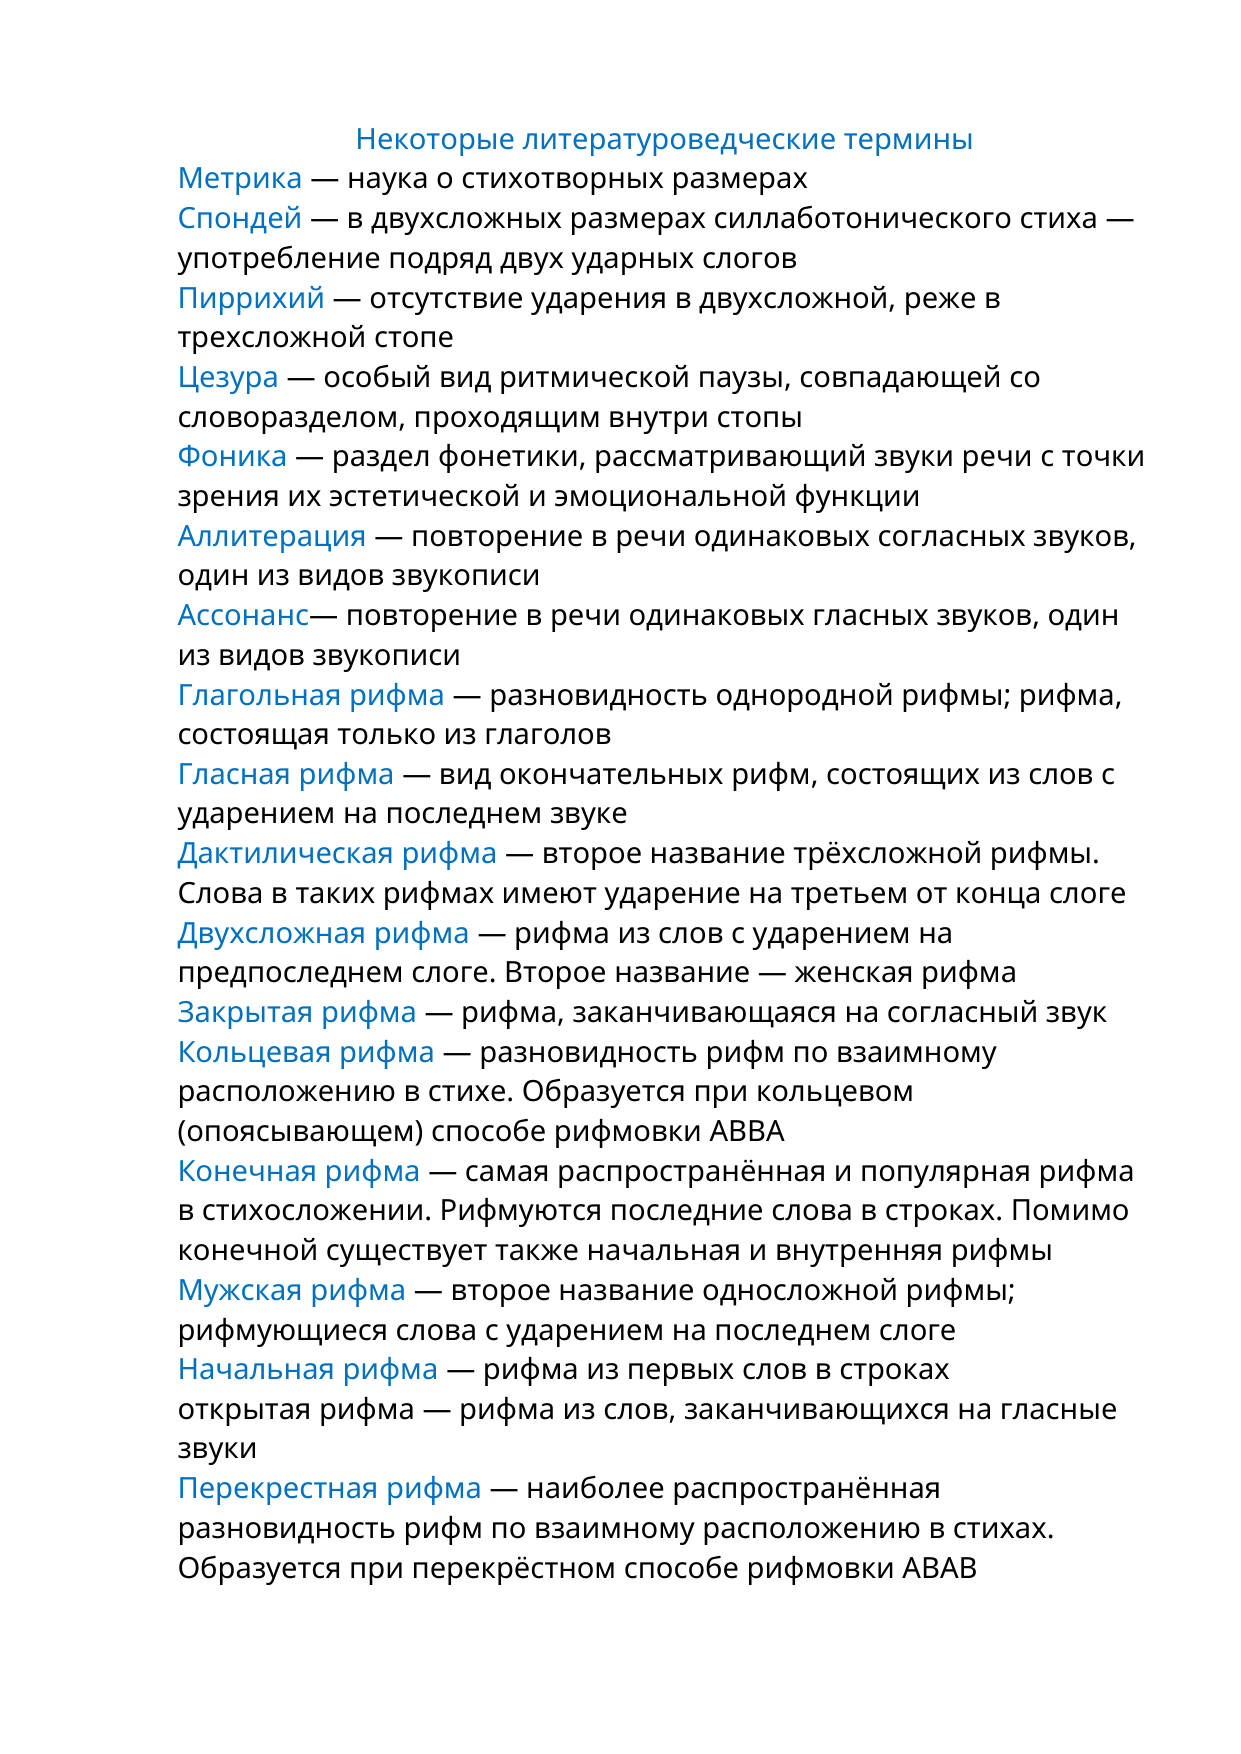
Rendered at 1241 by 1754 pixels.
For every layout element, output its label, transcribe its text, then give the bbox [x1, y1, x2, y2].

text Начальная рифма — рифма из первых слов в строках [177, 1348, 1152, 1388]
text открытая рифма — рифма из слов, заканчивающихся на гласные звуки [177, 1388, 1152, 1467]
text Конечная рифма — самая распространённая и популярная рифма в стихосложении. Рифмуются последние слова в строках. Помимо конечной существует также начальная и внутренняя рифмы [177, 1150, 1152, 1269]
text Спондей — в двухсложных размерах силлаботонического стиха — употребление подряд двух ударных слогов [177, 197, 1152, 277]
text Закрытая рифма — рифма, заканчивающаяся на согласный звук [177, 991, 1152, 1031]
text Глагольная рифма — разновидность однородной рифмы; рифма, состоящая только из глаголов [177, 674, 1152, 753]
text Двухсложная рифма — рифма из слов с ударением на предпоследнем слоге. Второе название — женская рифма [177, 912, 1152, 991]
text Цезура — особый вид ритмической паузы, совпадающей со словоразделом, проходящим внутри стопы [177, 356, 1152, 436]
text Дактилическая рифма — второе название трёхсложной рифмы. Слова в таких рифмах имеют ударение на третьем от конца слоге [177, 832, 1152, 912]
text Аллитерация — повторение в речи одинаковых согласных звуков, один из видов звукописи [177, 515, 1152, 594]
text Пиррихий — отсутствие ударения в двухсложной, реже в трехсложной стопе [177, 277, 1152, 356]
text Гласная рифма — вид окончательных рифм, состоящих из слов с ударением на последнем звуке [177, 753, 1152, 832]
text Некоторые литературоведческие термины [177, 118, 1152, 158]
text Ассонанс— повторение в речи одинаковых гласных звуков, один из видов звукописи [177, 594, 1152, 674]
text Мужская рифма — второе название односложной рифмы; рифмующиеся слова с ударением на последнем слоге [177, 1269, 1152, 1348]
text Перекрестная рифма — наиболее распространённая разновидность рифм по взаимному расположению в стихах. Образуется при перекрёстном способе рифмовки АВAВ [177, 1467, 1152, 1587]
text Кольцевая рифма — разновидность рифм по взаимному расположению в стихе. Образуется при кольцевом (опоясывающем) способе рифмовки АВВА [177, 1031, 1152, 1150]
text Метрика — наука о стихотворных размерах [177, 158, 1152, 197]
text Фоника — раздел фонетики, рассматривающий звуки речи с точки зрения их эстетической и эмоциональной функции [177, 436, 1152, 515]
